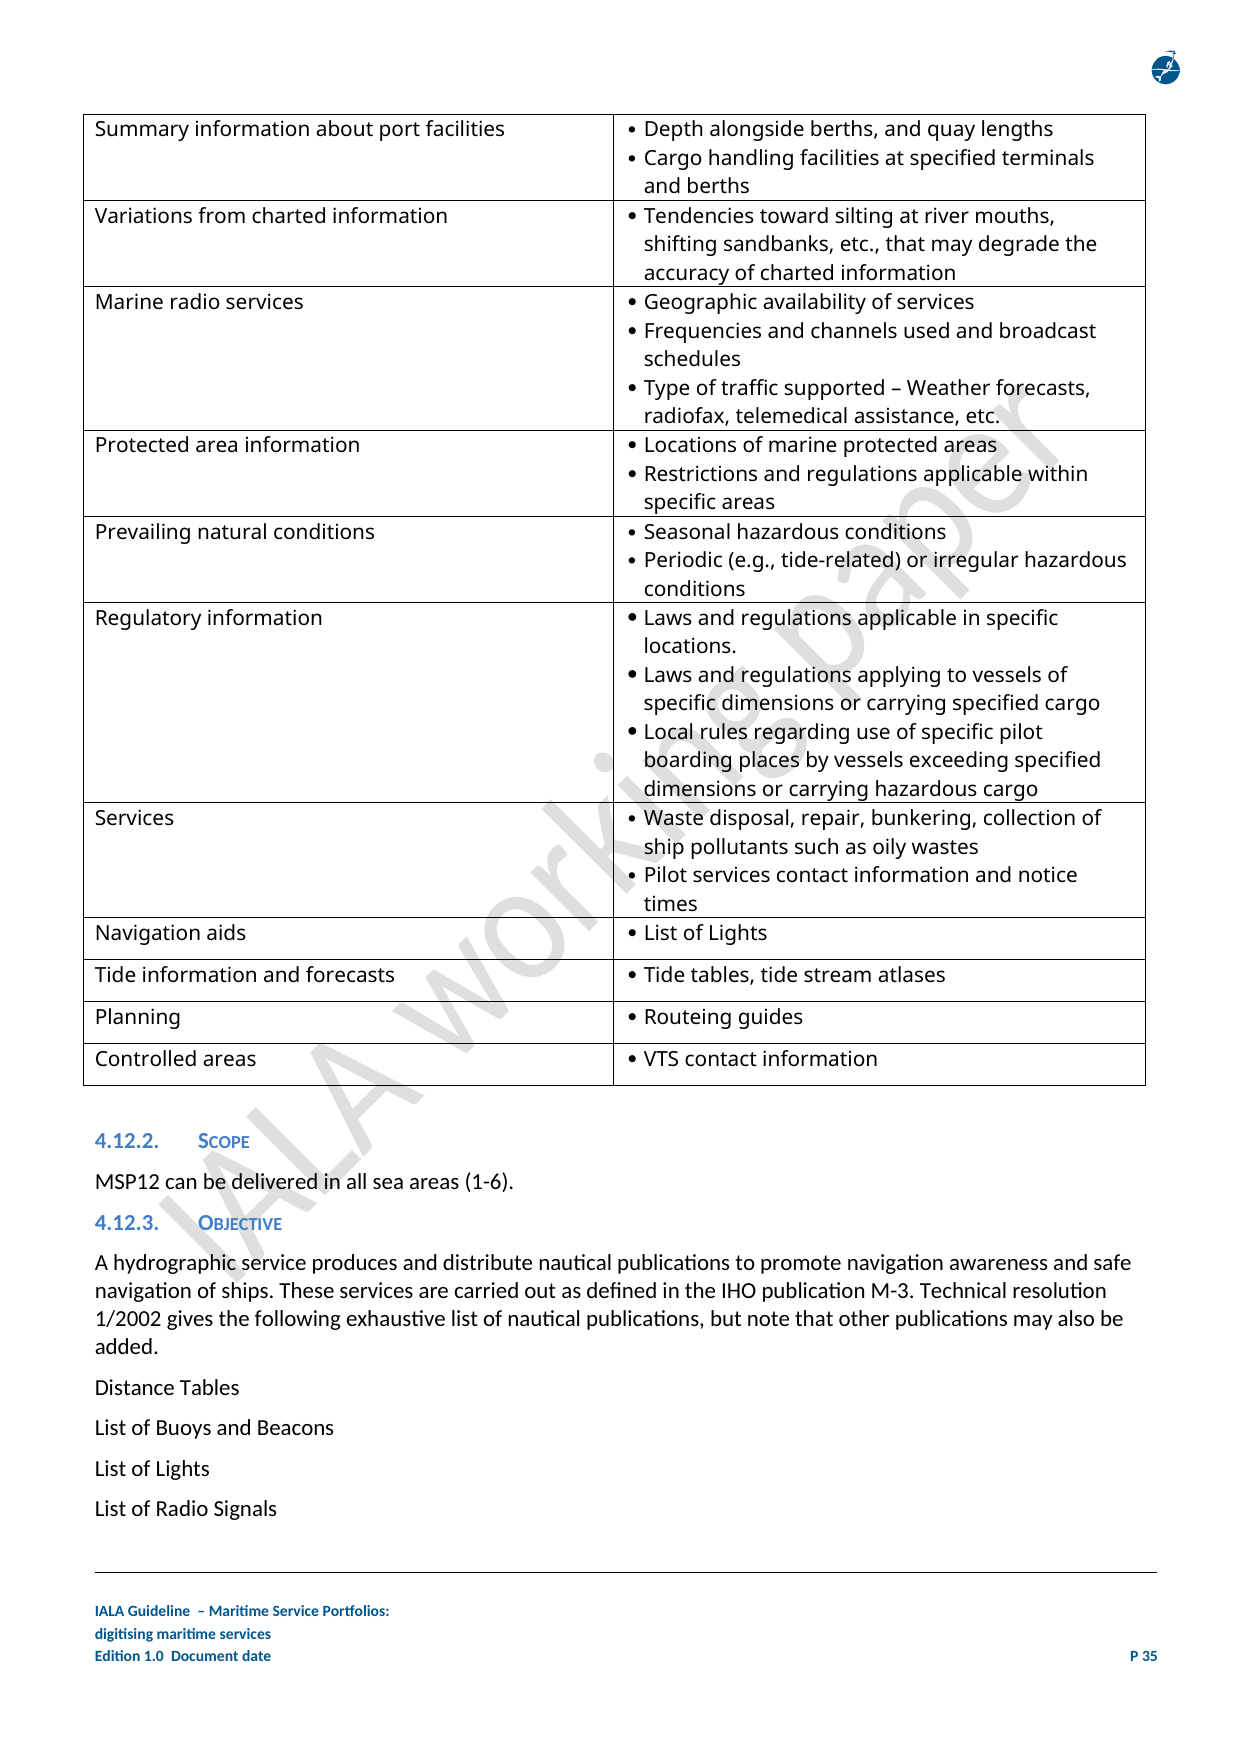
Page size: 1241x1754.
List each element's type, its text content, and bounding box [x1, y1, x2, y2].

table_cell Geographic availability of services Frequencies and channels used and broadcast schedules Type of traffic supported – Weather forecasts, radiofax, telemedical assistance, etc. [614, 287, 1145, 429]
subtitle Scope [94, 1127, 1157, 1154]
text List of Radio Signals [94, 1494, 1157, 1522]
table_cell Routeing guides [614, 1002, 1145, 1043]
picture [1120, 0, 1239, 119]
text List of Lights [94, 1454, 1157, 1482]
table_cell Variations from charted information [84, 201, 613, 286]
table_cell Tide tables, tide stream atlases [614, 960, 1145, 1001]
table_cell List of Lights [614, 918, 1145, 959]
table_cell Tide information and forecasts [84, 960, 613, 1001]
text MSP12 can be delivered in all sea areas (1-6). [94, 1167, 1157, 1195]
table_cell Services [84, 803, 613, 917]
table_cell Navigation aids [84, 918, 613, 959]
table_cell Regulatory information [84, 603, 613, 802]
table_cell Prevailing natural conditions [84, 517, 613, 602]
table_cell VTS contact information [614, 1044, 1145, 1085]
table_cell Laws and regulations applicable in specific locations. Laws and regulations applying to vessels of specific dimensions or carrying specified cargo Local rules regarding use of specific pilot boarding places by vessels exceeding specified dimensions or carrying hazardous cargo [614, 603, 1145, 802]
table_cell Planning [84, 1002, 613, 1043]
table_cell Summary information about port facilities [84, 115, 613, 200]
table_cell Seasonal hazardous conditions Periodic (e.g., tide-related) or irregular hazardous conditions [614, 517, 1145, 602]
table_cell Protected area information [84, 431, 613, 516]
table_cell Depth alongside berths, and quay lengths Cargo handling facilities at specified terminals and berths [614, 115, 1145, 200]
subtitle Objective [94, 1208, 1157, 1236]
table_cell Tendencies toward silting at river mouths, shifting sandbanks, etc., that may degrade the accuracy of charted information [614, 201, 1145, 286]
text List of Buoys and Beacons [94, 1413, 1157, 1441]
table_cell Waste disposal, repair, bunkering, collection of ship pollutants such as oily wastes Pilot services contact information and notice times [614, 803, 1145, 917]
table_cell Controlled areas [84, 1044, 613, 1085]
table_cell Marine radio services [84, 287, 613, 429]
table_cell Locations of marine protected areas Restrictions and regulations applicable within specific areas [614, 431, 1145, 516]
text A hydrographic service produces and distribute nautical publications to promote navigation awareness and safe navigation of ships. These services are carried out as defined in the IHO publication M-3. Technical resolution 1/2002 gives the following exhaustive list of nautical publications, but note that other publications may also be added. [94, 1248, 1157, 1360]
text Distance Tables [94, 1373, 1157, 1401]
